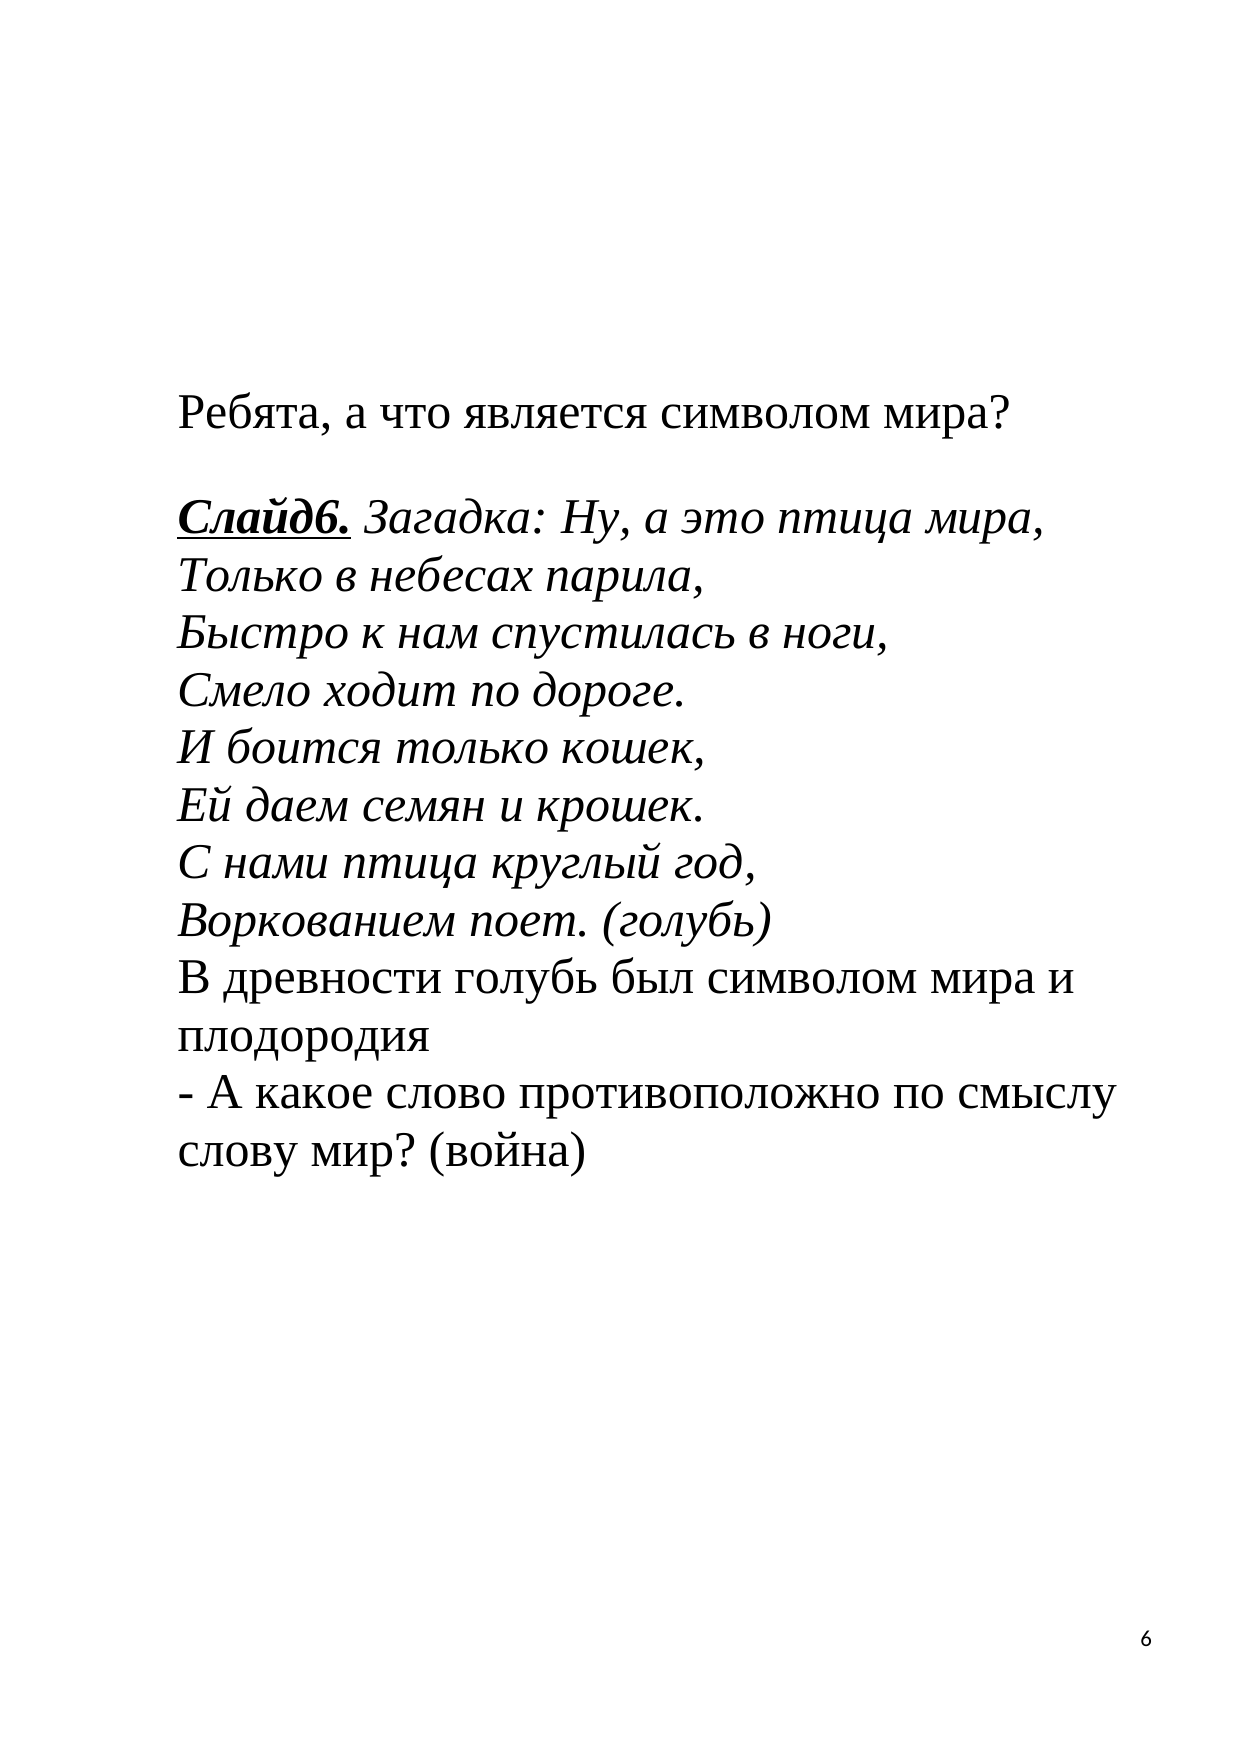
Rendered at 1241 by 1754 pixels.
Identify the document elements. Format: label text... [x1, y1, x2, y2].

text В древности голубь был символом мира и плодородия [177, 947, 1152, 1062]
text Cлайд6. Загадка: Ну, а это птица мира, Только в небесах парила, Быстро к нам спустилась в ноги, Смело ходит по дороге. И боится только кошек, Ей даем семян и крошек. С нами птица круглый год, Воркованием поет. (голубь) [177, 487, 1152, 947]
text - А какое слово противоположно по смыслу слову мир? (война) [177, 1062, 1152, 1177]
text Ребята, а что является символом мира? [177, 382, 1152, 439]
